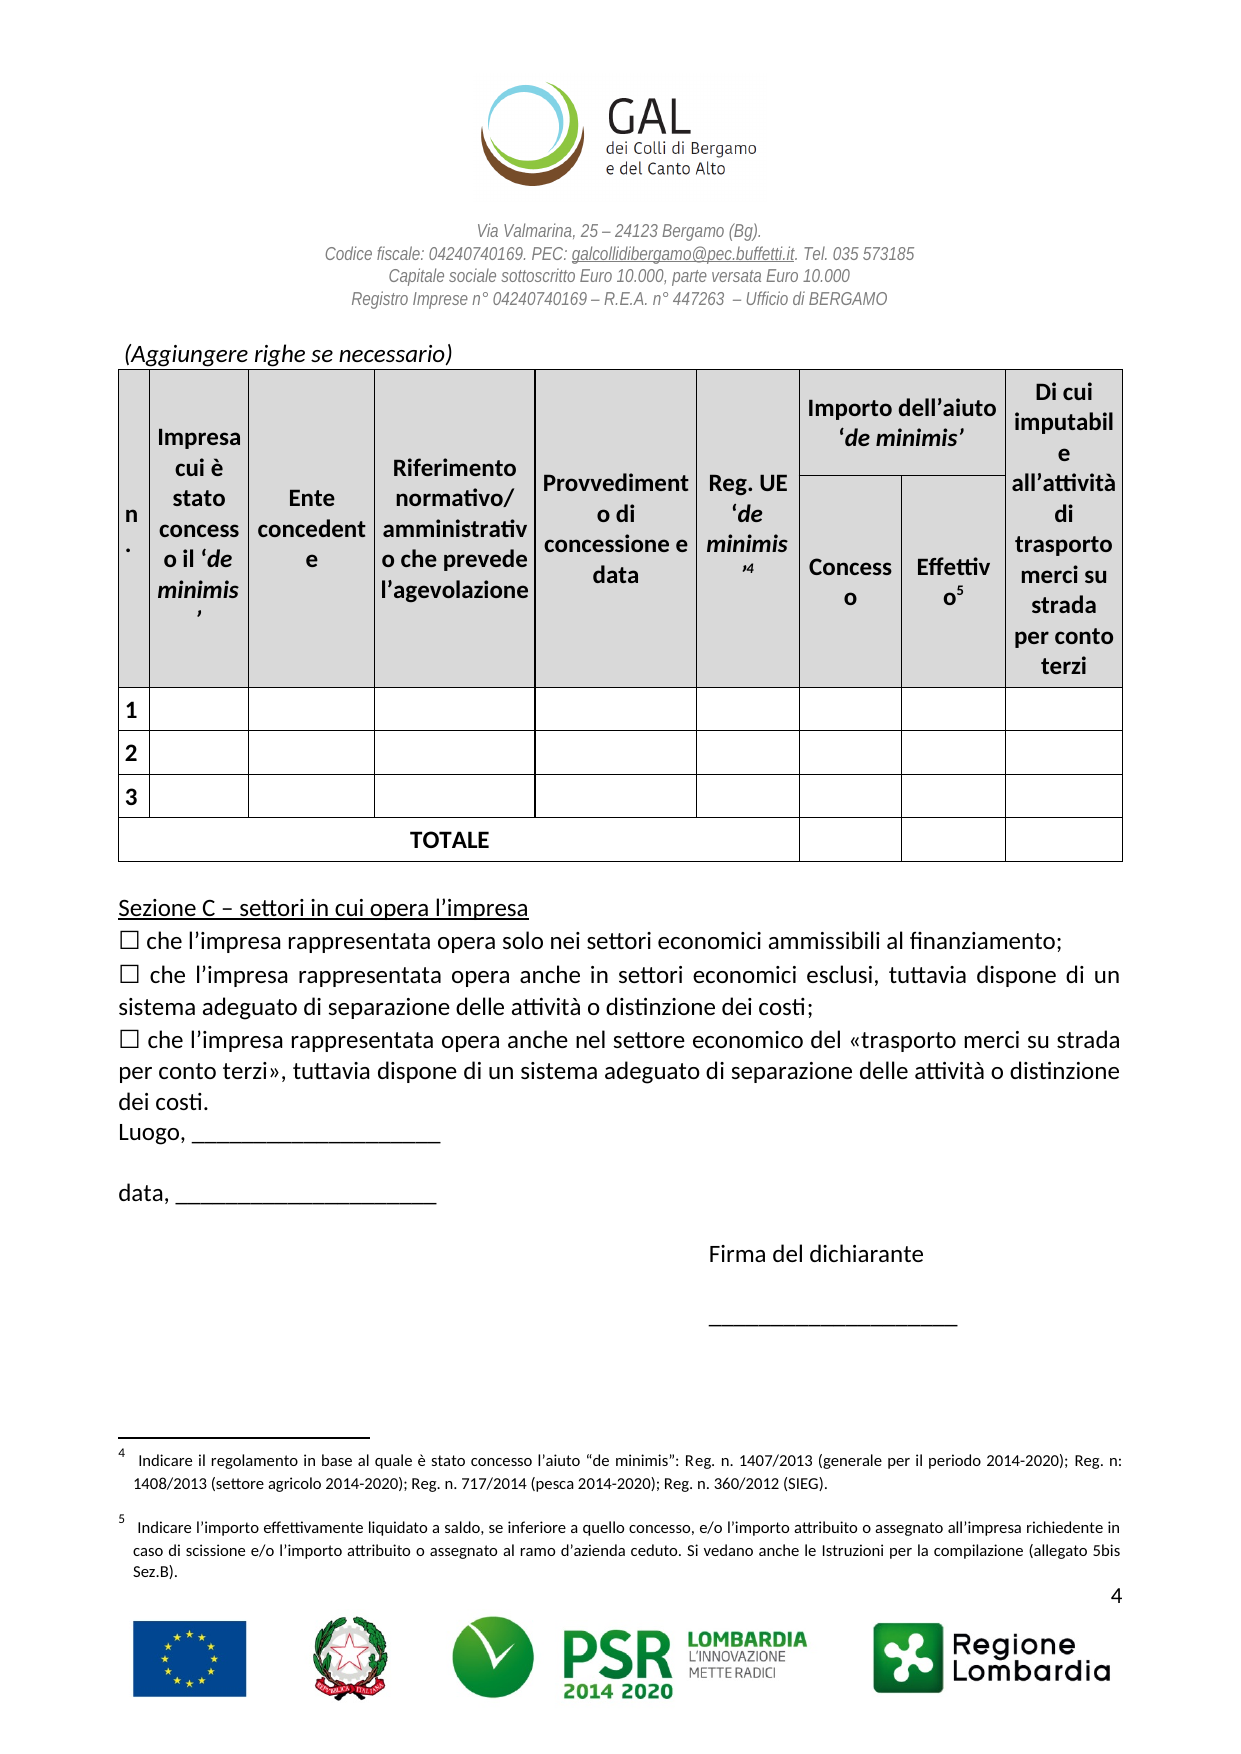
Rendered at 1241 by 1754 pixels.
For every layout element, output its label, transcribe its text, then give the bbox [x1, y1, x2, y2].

table_cell [697, 731, 799, 774]
table_cell [150, 775, 248, 817]
text Sezione C – settori in cui opera l’impresa [118, 892, 1122, 923]
table_cell [536, 731, 696, 774]
table_cell [800, 731, 901, 774]
table_cell [1006, 775, 1122, 817]
table_header Di cui imputabile all’attività di trasporto merci su strada per conto terzi [1006, 370, 1122, 687]
table_cell [902, 731, 1005, 774]
table_cell [249, 688, 374, 730]
table_header Impresa cui è stato concesso il ‘de minimis’ [150, 370, 248, 687]
table_cell [375, 688, 534, 730]
text data, _____________________ [118, 1178, 1122, 1208]
table_cell [375, 731, 534, 774]
table_cell [800, 775, 901, 817]
text che l’impresa rappresentata opera anche in settori economici esclusi, tuttavia dispone di un sistema adeguato di separazione delle attività o distinzione dei costi; [118, 957, 1122, 1021]
table_cell [902, 775, 1005, 817]
table_cell Concesso [800, 476, 901, 687]
table_cell 1 [119, 688, 149, 730]
table_cell TOTALE [119, 818, 799, 861]
table_cell [536, 688, 696, 730]
picture [118, 1609, 1122, 1710]
table_cell 2 [119, 731, 149, 774]
table_cell [249, 775, 374, 817]
picture [473, 73, 767, 202]
table_cell [902, 688, 1005, 730]
table_cell [536, 775, 696, 817]
table_cell [150, 688, 248, 730]
table_cell [800, 688, 901, 730]
table_cell [1006, 731, 1122, 774]
text ____________________ [709, 1300, 1122, 1330]
text Luogo, ____________________ [118, 1117, 1122, 1147]
table_header Ente concedente [249, 370, 374, 687]
table_header Riferimento normativo/ amministrativo che prevede l’agevolazione [375, 370, 534, 687]
table_cell Effettivo [902, 476, 1005, 687]
table_cell [249, 731, 374, 774]
table_cell [902, 818, 1005, 861]
table_header Importo dell’aiuto ‘de minimis’ [800, 370, 1005, 475]
table_cell [1006, 818, 1122, 861]
table_header Reg. UE ‘de minimis’ [697, 370, 799, 687]
text che l’impresa rappresentata opera solo nei settori economici ammissibili al finanziamento; [118, 923, 1122, 957]
text che l’impresa rappresentata opera anche nel settore economico del «trasporto merci su strada per conto terzi», tuttavia dispone di un sistema adeguato di separazione delle attività o distinzione dei costi. [118, 1021, 1122, 1117]
table_cell [1006, 688, 1122, 730]
table_cell [150, 731, 248, 774]
table_cell 3 [119, 775, 149, 817]
table_cell [800, 818, 901, 861]
table_header Provvedimento di concessione e data [536, 370, 696, 687]
table_cell [697, 688, 799, 730]
text (Aggiungere righe se necessario) [118, 338, 1122, 369]
table_cell [697, 775, 799, 817]
text Firma del dichiarante [709, 1239, 1122, 1269]
table_header n. [119, 370, 149, 687]
table_cell [375, 775, 534, 817]
